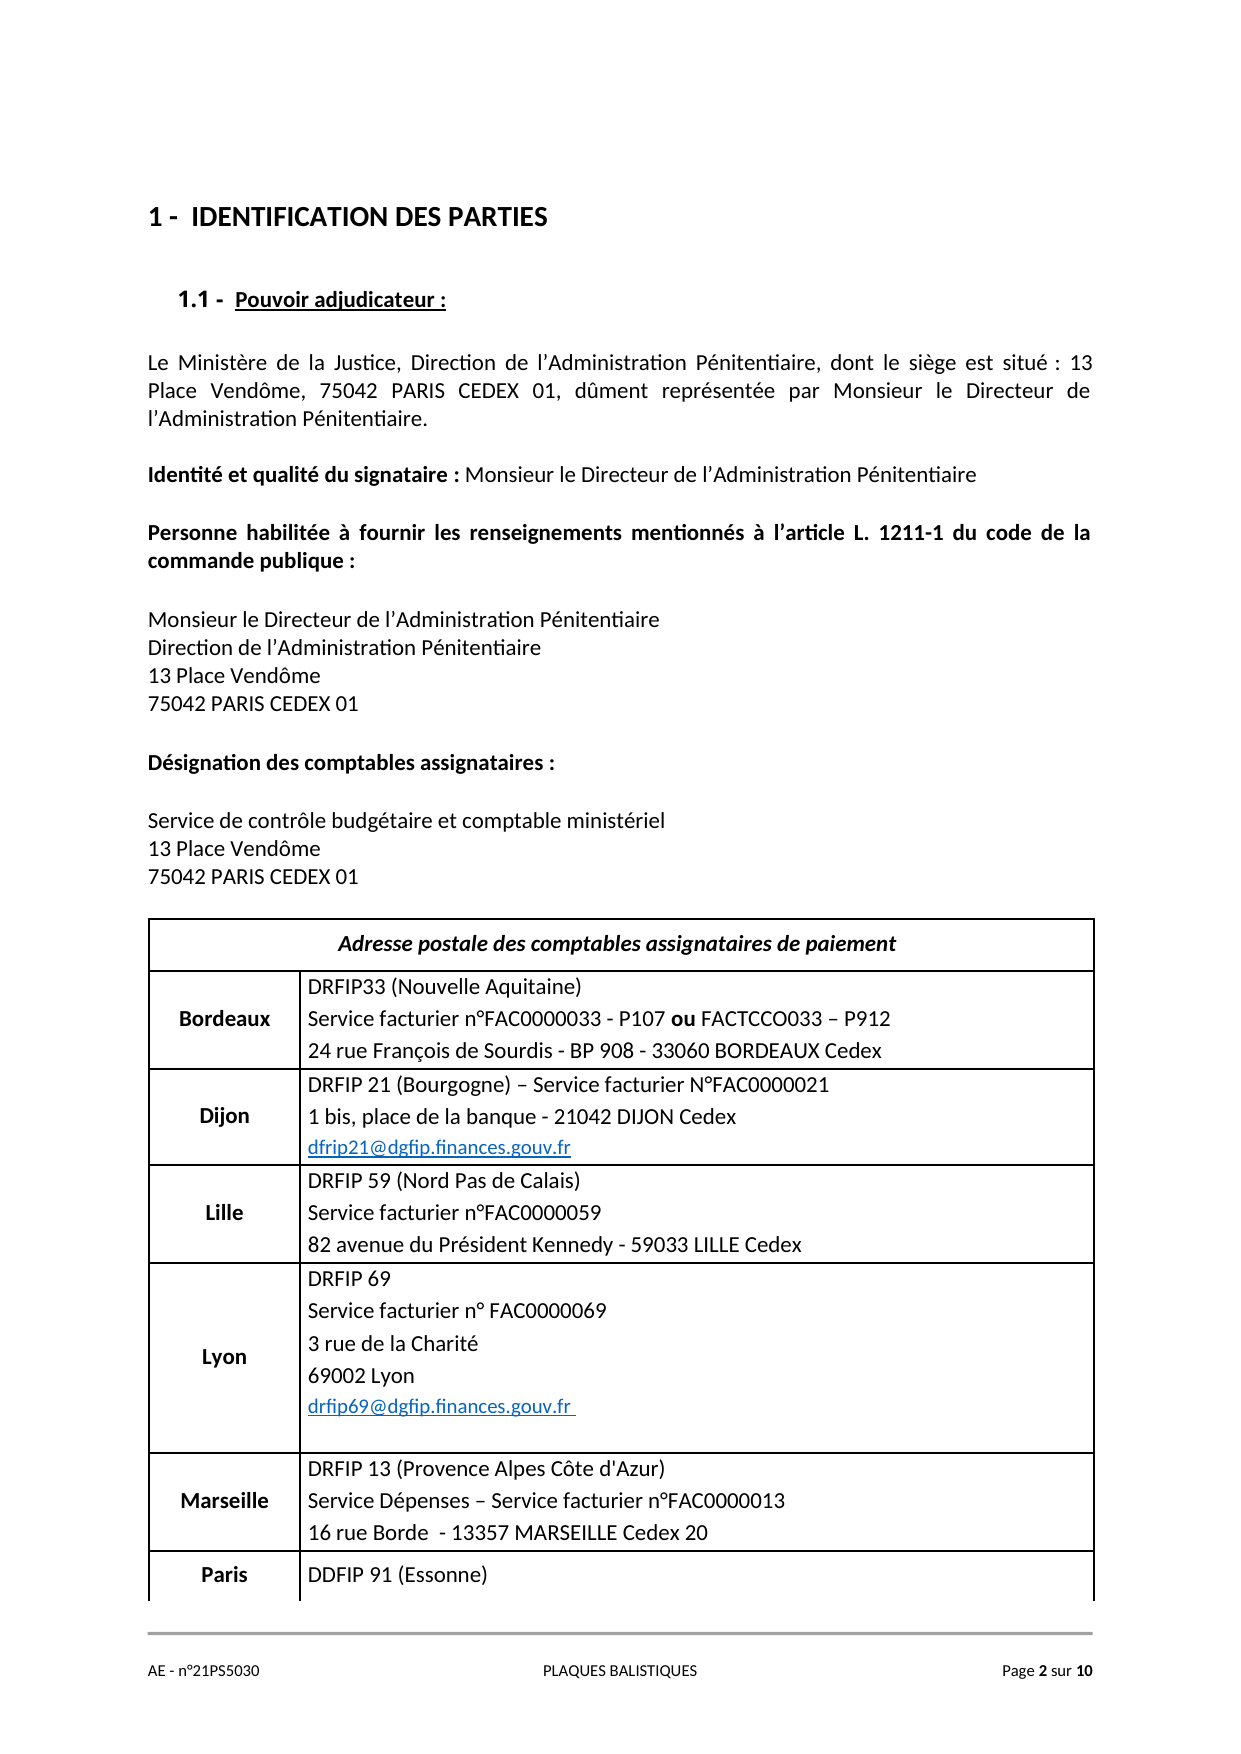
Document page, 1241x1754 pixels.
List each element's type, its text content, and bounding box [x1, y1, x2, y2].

text Service de contrôle budgétaire et comptable ministériel [148, 806, 1093, 834]
table_cell Bordeaux [150, 972, 299, 1068]
table_cell Paris [150, 1552, 299, 1601]
subtitle IDENTIFICATION DES PARTIES [148, 198, 1093, 233]
text Monsieur le Directeur de l’Administration Pénitentiaire [148, 605, 1093, 633]
table_cell DRFIP33 (Nouvelle Aquitaine) Service facturier n°FAC0000033 - P107 ou FACTCCO033 – P912 24 rue François de Sourdis - BP 908 - 33060 BORDEAUX Cedex [301, 972, 1093, 1068]
text 13 Place Vendôme [148, 661, 1093, 689]
text 75042 PARIS CEDEX 01 [148, 862, 1093, 890]
text 75042 PARIS CEDEX 01 [148, 689, 1093, 717]
text Désignation des comptables assignataires : [148, 748, 1093, 776]
text Direction de l’Administration Pénitentiaire [148, 633, 1093, 661]
text Personne habilitée à fournir les renseignements mentionnés à l’article L. 1211-1 du code de la commande publique : [148, 518, 1093, 574]
table_cell Lyon [150, 1264, 299, 1452]
text Identité et qualité du signataire : Monsieur le Directeur de l’Administration Pénitentiaire [148, 460, 1093, 488]
table_cell DRFIP 59 (Nord Pas de Calais) Service facturier n°FAC0000059 82 avenue du Président Kennedy - 59033 LILLE Cedex [301, 1166, 1093, 1262]
table_cell Dijon [150, 1070, 299, 1164]
text 13 Place Vendôme [148, 834, 1093, 862]
table_header Adresse postale des comptables assignataires de paiement [150, 920, 1093, 970]
table_cell Marseille [150, 1454, 299, 1550]
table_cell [301, 1552, 1093, 1601]
subtitle Pouvoir adjudicateur : [148, 283, 1093, 314]
table_cell DRFIP 13 (Provence Alpes Côte d'Azur) Service Dépenses – Service facturier n°FAC0000013 16 rue Borde - 13357 MARSEILLE Cedex 20 [301, 1454, 1093, 1550]
text Le Ministère de la Justice, Direction de l’Administration Pénitentiaire, dont le siège est situé : 13 Place Vendôme, 75042 PARIS CEDEX 01, dûment représentée par Monsieur le Directeur de l’Administration Pénitentiaire. [148, 348, 1093, 432]
table_cell DRFIP 69 Service facturier n° FAC0000069 3 rue de la Charité 69002 Lyon drfip69@dgfip.finances.gouv.fr [301, 1264, 1093, 1452]
table_cell Lille [150, 1166, 299, 1262]
table_cell DRFIP 21 (Bourgogne) – Service facturier N°FAC0000021 1 bis, place de la banque - 21042 DIJON Cedex dfrip21@dgfip.finances.gouv.fr [301, 1070, 1093, 1164]
